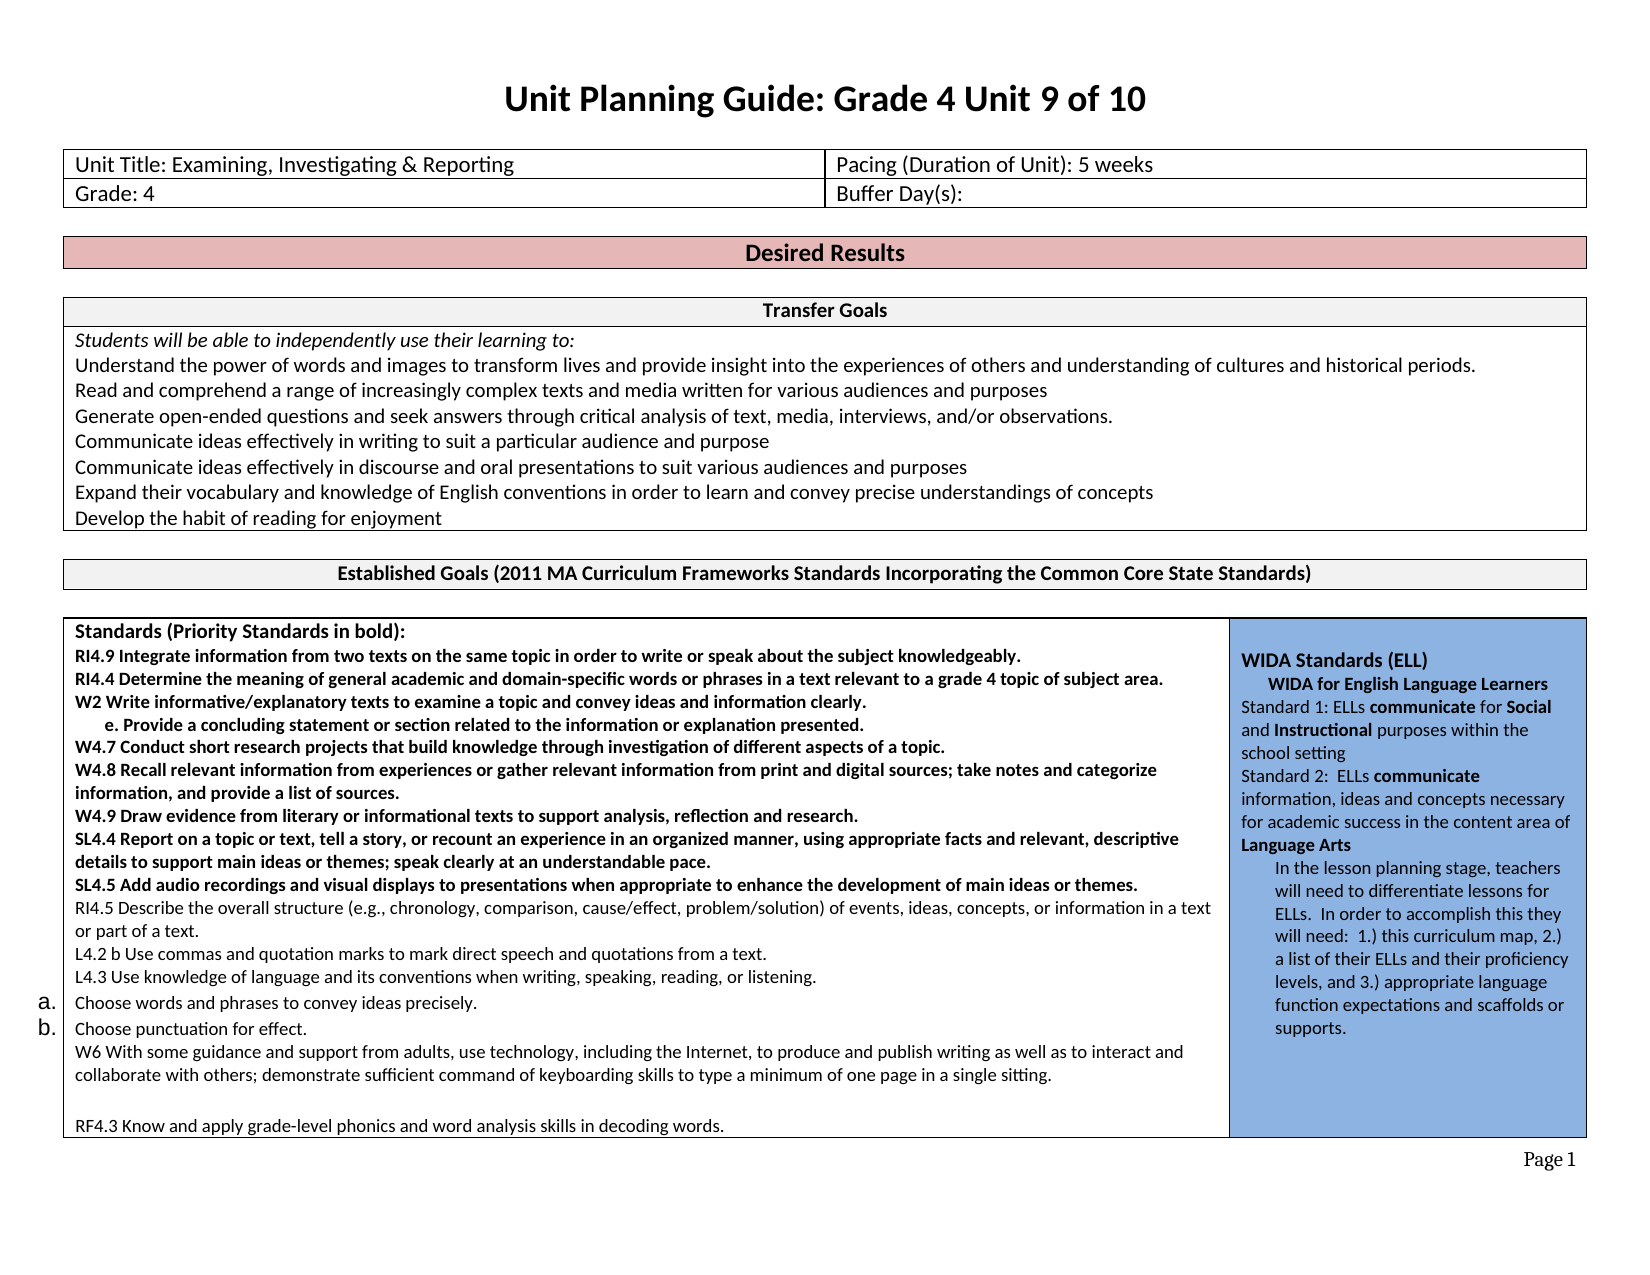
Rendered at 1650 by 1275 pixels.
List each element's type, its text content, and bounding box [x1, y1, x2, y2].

table_header Established Goals (2011 MA Curriculum Frameworks Standards Incorporating the Common Core State Standards) [64, 560, 1586, 588]
table_cell Students will be able to independently use their learning to: Understand the power of words and images to transform lives and provide insight into the experiences of others and understanding of cultures and historical periods. Read and comprehend a range of increasingly complex texts and media written for various audiences and purposes Generate open-ended questions and seek answers through critical analysis of text, media, interviews, and/or observations. Communicate ideas effectively in writing to suit a particular audience and purpose Communicate ideas effectively in discourse and oral presentations to suit various audiences and purposes Expand their vocabulary and knowledge of English conventions in order to learn and convey precise understandings of concepts Develop the habit of reading for enjoyment [64, 327, 1586, 530]
table_cell Grade: 4 [64, 179, 824, 207]
table_header Desired Results [64, 237, 1586, 268]
table_cell Buffer Day(s): [826, 179, 1586, 207]
table_header Transfer Goals [64, 298, 1586, 326]
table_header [64, 619, 1229, 1137]
table_header Unit Title: Examining, Investigating & Reporting [64, 150, 824, 178]
table_header Pacing (Duration of Unit): 5 weeks [826, 150, 1586, 178]
text Unit Planning Guide: Grade 4 Unit 9 of 10 [75, 75, 1575, 121]
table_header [1230, 619, 1586, 1137]
